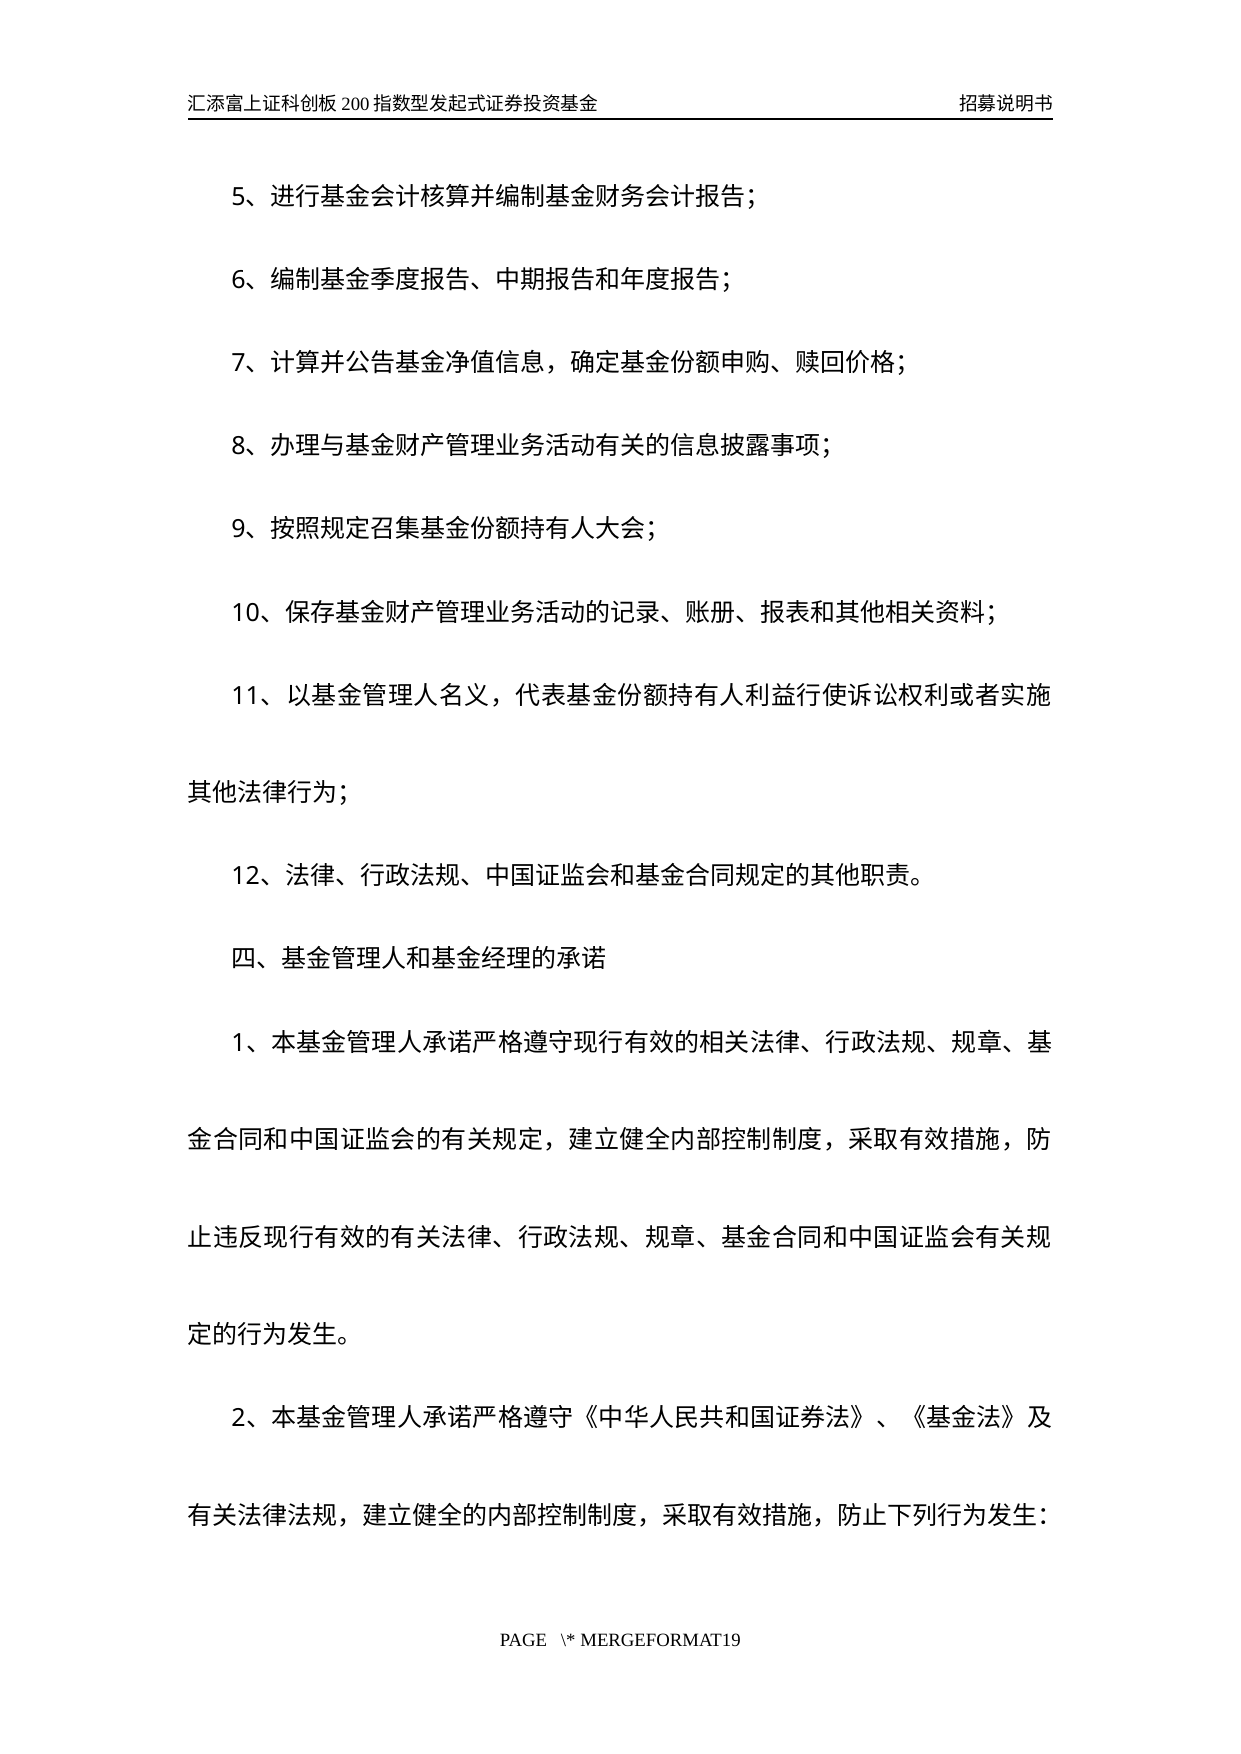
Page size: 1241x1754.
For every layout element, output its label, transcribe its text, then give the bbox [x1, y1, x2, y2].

text 7、计算并公告基金净值信息，确定基金份额申购、赎回价格； [187, 328, 1053, 393]
text 11、以基金管理人名义，代表基金份额持有人利益行使诉讼权利或者实施其他法律行为； [187, 661, 1053, 823]
text 四、基金管理人和基金经理的承诺 [187, 924, 1053, 989]
text 1、本基金管理人承诺严格遵守现行有效的相关法律、行政法规、规章、基金合同和中国证监会的有关规定，建立健全内部控制制度，采取有效措施，防止违反现行有效的有关法律、行政法规、规章、基金合同和中国证监会有关规定的行为发生。 [187, 1008, 1053, 1365]
text 9、按照规定召集基金份额持有人大会； [187, 494, 1053, 559]
text 5、进行基金会计核算并编制基金财务会计报告； [187, 162, 1053, 227]
text 12、法律、行政法规、中国证监会和基金合同规定的其他职责。 [187, 841, 1053, 906]
text 8、办理与基金财产管理业务活动有关的信息披露事项； [187, 411, 1053, 476]
text 2、本基金管理人承诺严格遵守《中华人民共和国证券法》、《基金法》及有关法律法规，建立健全的内部控制制度，采取有效措施，防止下列行为发生： [187, 1383, 1053, 1546]
text 6、编制基金季度报告、中期报告和年度报告； [187, 245, 1053, 310]
text 10、保存基金财产管理业务活动的记录、账册、报表和其他相关资料； [187, 578, 1053, 643]
